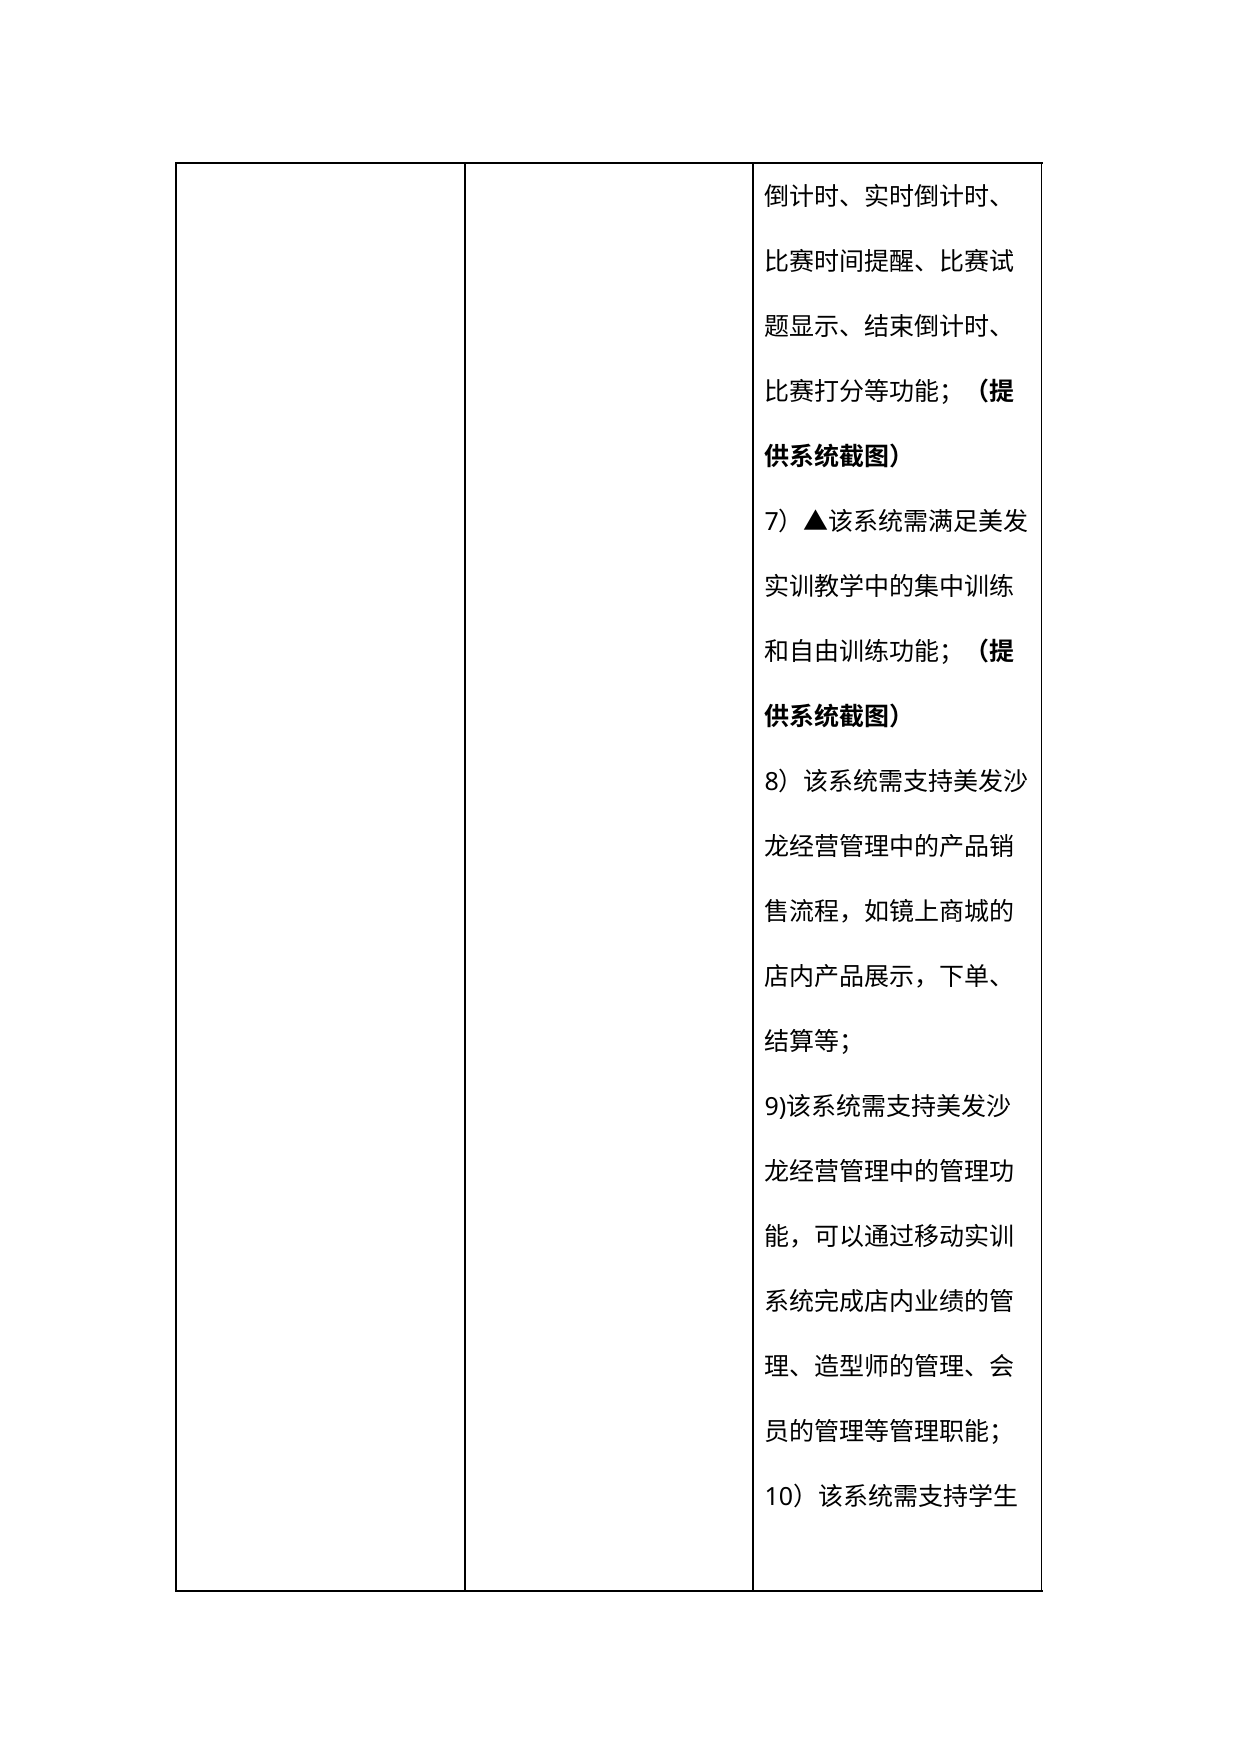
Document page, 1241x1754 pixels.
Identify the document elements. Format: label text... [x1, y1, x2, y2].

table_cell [754, 164, 1041, 1590]
table_cell 1 [177, 164, 464, 1590]
table_cell [466, 164, 752, 1590]
